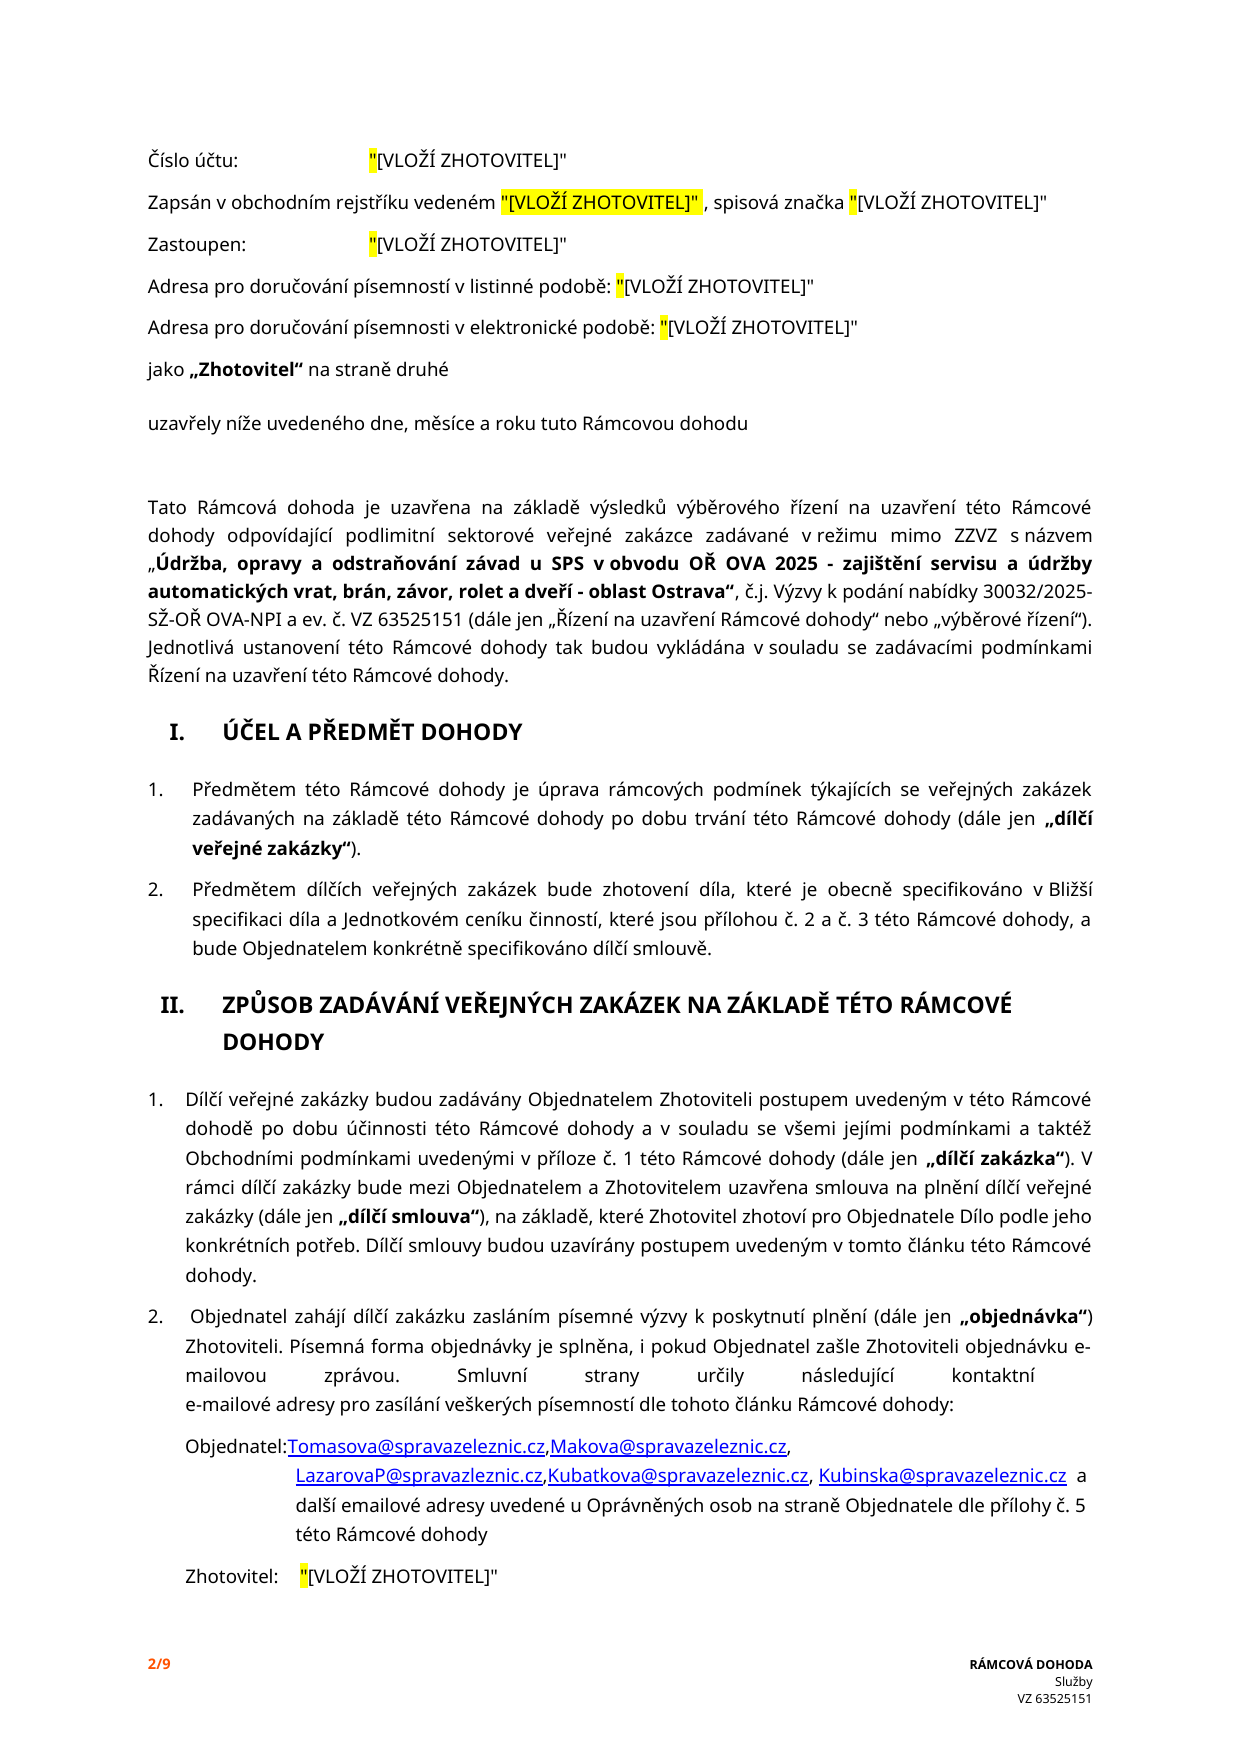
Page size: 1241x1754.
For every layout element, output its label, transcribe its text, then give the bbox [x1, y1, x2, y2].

list Předmětem dílčích veřejných zakázek bude zhotovení díla, které je obecně specifikováno v Bližší specifikaci díla a Jednotkovém ceníku činností, které jsou přílohou č. 2 a č. 3 této Rámcové dohody, a bude Objednatelem konkrétně specifikováno dílčí smlouvě. [148, 877, 1093, 961]
text Zastoupen: [377, 231, 1093, 257]
list ÚČEL A PŘEDMĚT DOHODY [185, 715, 1093, 747]
text Adresa pro doručování písemností v listinné podobě: [148, 273, 616, 298]
text Zapsán v obchodním rejstříku vedeném , spisová značka [148, 189, 501, 215]
text Zastoupen: [148, 231, 369, 257]
text Objednatel zahájí dílčí zakázku zasláním písemné výzvy k poskytnutí plnění (dále jen „objednávka“) Zhotoviteli. Písemná forma objednávky je splněna, i pokud Objednatel zašle Zhotoviteli objednávku e-mailovou zprávou. Smluvní strany určily následující kontaktní e-mailové adresy pro zasílání veškerých písemností dle tohoto článku Rámcové dohody: [148, 1304, 1093, 1417]
text Tato Rámcová dohoda je uzavřena na základě výsledků výběrového řízení na uzavření této Rámcové dohody odpovídající podlimitní sektorové veřejné zakázce zadávané v režimu mimo ZZVZ s názvem „Údržba, opravy a odstraňování závad u SPS v obvodu OŘ OVA 2025 - zajištění servisu a údržby automatických vrat, brán, závor, rolet a dveří - oblast Ostrava“, č.j. Výzvy k podání nabídky 30032/2025-SŽ-OŘ OVA-NPI a ev. č. VZ 63525151 (dále jen „Řízení na uzavření Rámcové dohody“ nebo „výběrové řízení“). Jednotlivá ustanovení této Rámcové dohody tak budou vykládána v souladu se zadávacími podmínkami Řízení na uzavření této Rámcové dohody. [148, 494, 1093, 688]
text Adresa pro doručování písemnosti v elektronické podobě: [668, 315, 1093, 340]
list ZPŮSOB ZADÁVÁNÍ VEŘEJNÝCH ZAKÁZEK NA ZÁKLADĚ TÉTO RÁMCOVÉ DOHODY [185, 989, 1093, 1057]
text Číslo účtu: [377, 148, 1093, 173]
text Dílčí veřejné zakázky budou zadávány Objednatelem Zhotoviteli postupem uvedeným v této Rámcové dohodě po dobu účinnosti této Rámcové dohody a v souladu se všemi jejími podmínkami a taktéž Obchodními podmínkami uvedenými v příloze č. 1 této Rámcové dohody (dále jen „dílčí zakázka“). V rámci dílčí zakázky bude mezi Objednatelem a Zhotovitelem uzavřena smlouva na plnění dílčí veřejné zakázky (dále jen „dílčí smlouva“), na základě, které Zhotovitel zhotoví pro Objednatele Dílo podle jeho konkrétních potřeb. Dílčí smlouvy budou uzavírány postupem uvedeným v tomto článku této Rámcové dohody. [148, 1086, 1093, 1287]
text uzavřely níže uvedeného dne, měsíce a roku tuto Rámcovou dohodu [148, 411, 1093, 436]
list Zhotovitel: [308, 1563, 1093, 1588]
list Zhotovitel: [185, 1563, 300, 1588]
text Adresa pro doručování písemnosti v elektronické podobě: [148, 315, 660, 340]
text Zapsán v obchodním rejstříku vedeném , spisová značka [857, 189, 1093, 215]
text Adresa pro doručování písemností v listinné podobě: [624, 273, 1093, 298]
text jako „Zhotovitel“ na straně druhé [148, 356, 1093, 382]
text Číslo účtu: [148, 148, 369, 173]
list Předmětem této Rámcové dohody je úprava rámcových podmínek týkajících se veřejných zakázek zadávaných na základě této Rámcové dohody po dobu trvání této Rámcové dohody (dále jen „dílčí veřejné zakázky“). [148, 776, 1093, 860]
text Zapsán v obchodním rejstříku vedeném , spisová značka [703, 189, 849, 215]
text Objednatel:Tomasova@spravazeleznic.cz,Makova@spravazeleznic.cz, LazarovaP@spravazleznic.cz,Kubatkova@spravazeleznic.cz, Kubinska@spravazeleznic.cz a další emailové adresy uvedené u Oprávněných osob na straně Objednatele dle přílohy č. 5 této Rámcové dohody [185, 1433, 1093, 1547]
